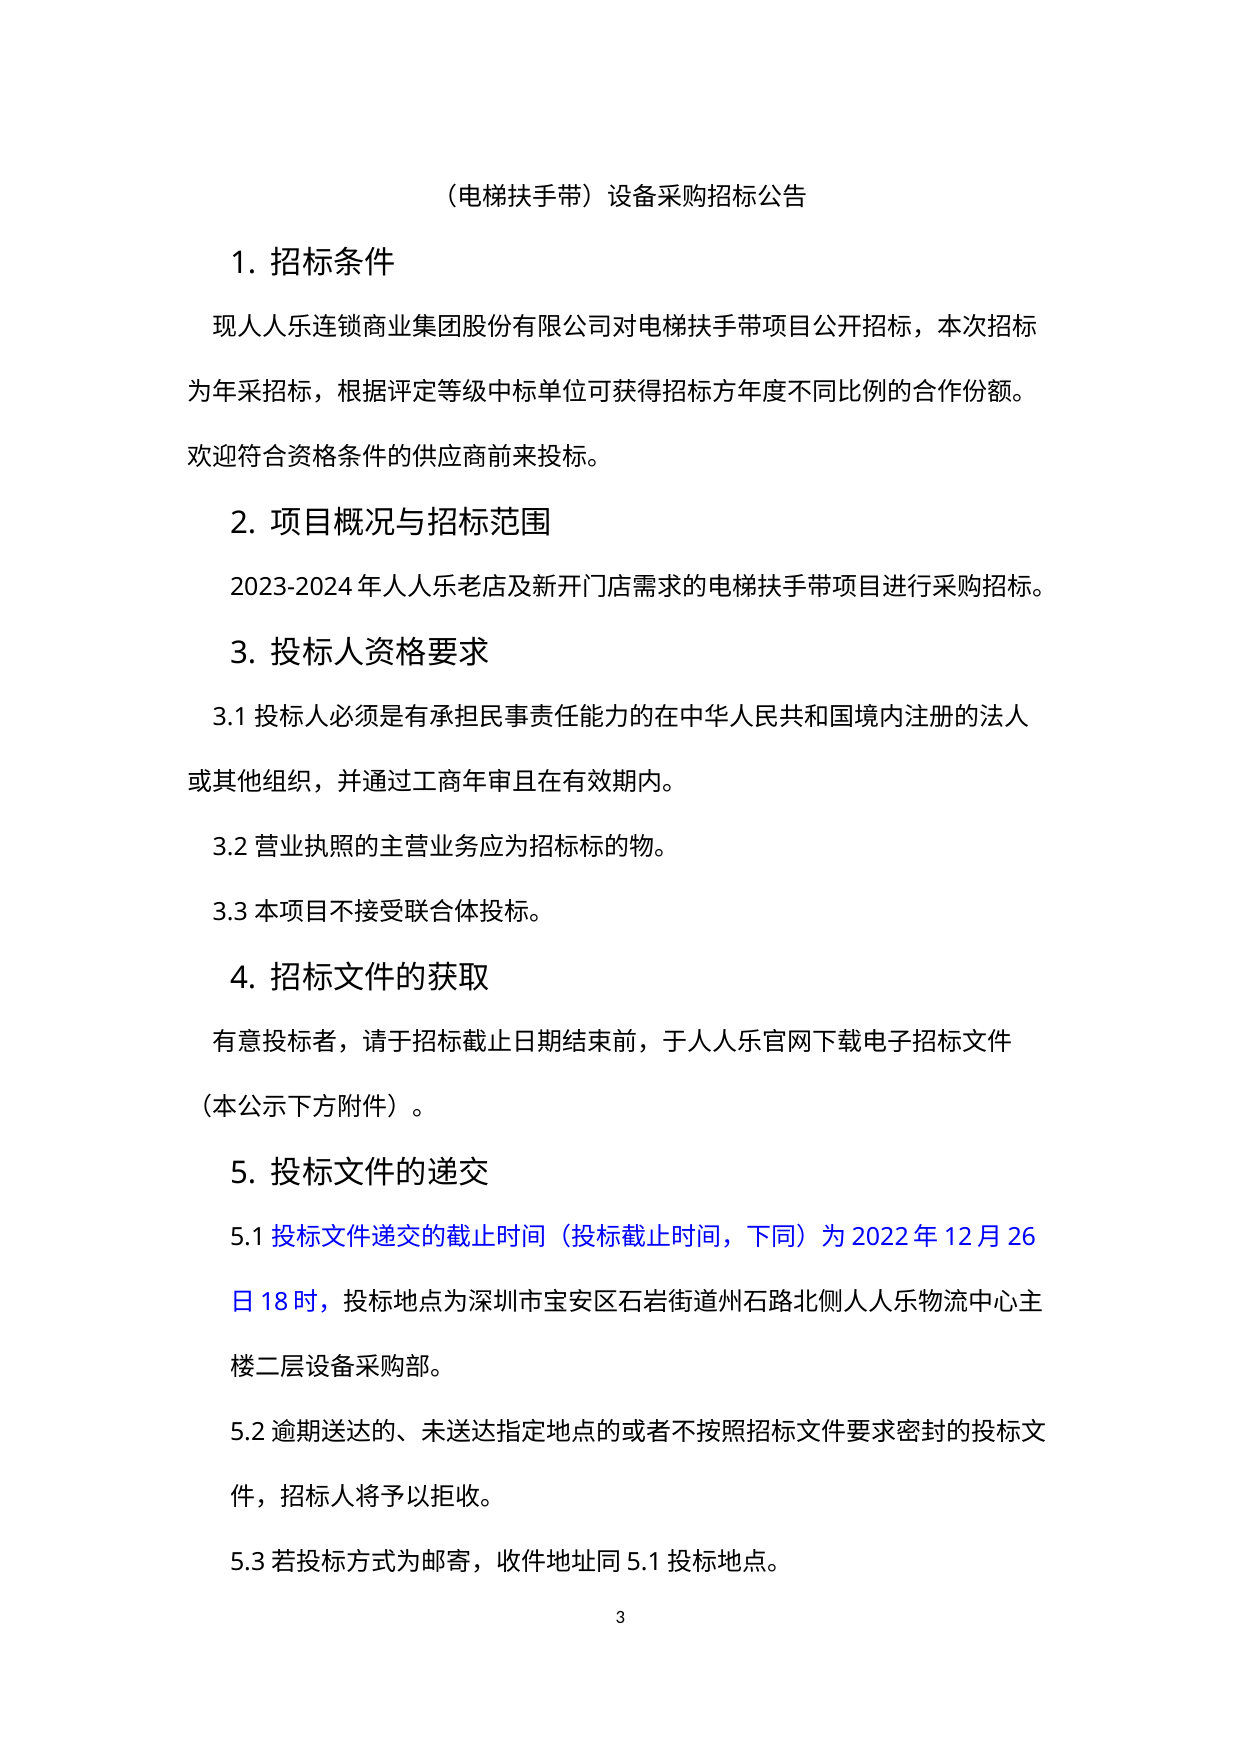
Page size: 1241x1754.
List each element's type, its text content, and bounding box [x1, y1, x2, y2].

text 1. 招标条件 [230, 227, 1053, 292]
text 有意投标者，请于招标截止日期结束前，于人人乐官网下载电子招标文件（本公示下方附件）。 [187, 1007, 1053, 1137]
text 5.1 投标文件递交的截止时间（投标截止时间，下同）为2022年12月26日18时，投标地点为深圳市宝安区石岩街道州石路北侧人人乐物流中心主楼二层设备采购部。 [230, 1202, 1053, 1397]
text 现人人乐连锁商业集团股份有限公司对电梯扶手带项目公开招标，本次招标为年采招标，根据评定等级中标单位可获得招标方年度不同比例的合作份额。欢迎符合资格条件的供应商前来投标。 [187, 292, 1053, 487]
text 3.1 投标人必须是有承担民事责任能力的在中华人民共和国境内注册的法人或其他组织，并通过工商年审且在有效期内。 [187, 682, 1053, 812]
text 3. 投标人资格要求 [230, 617, 1053, 682]
text （电梯扶手带）设备采购招标公告 [187, 162, 1053, 227]
text 5. 投标文件的递交 [230, 1137, 1053, 1202]
text 5.3 若投标方式为邮寄，收件地址同5.1投标地点。 [230, 1527, 1053, 1592]
text 3.3 本项目不接受联合体投标。 [187, 877, 1053, 942]
text 2023-2024年人人乐老店及新开门店需求的电梯扶手带项目进行采购招标。 [230, 552, 1053, 617]
text 5.2 逾期送达的、未送达指定地点的或者不按照招标文件要求密封的投标文件，招标人将予以拒收。 [230, 1397, 1053, 1527]
text 2. 项目概况与招标范围 [230, 487, 1053, 552]
text 3.2 营业执照的主营业务应为招标标的物。 [187, 812, 1053, 877]
text 4. 招标文件的获取 [230, 942, 1053, 1007]
